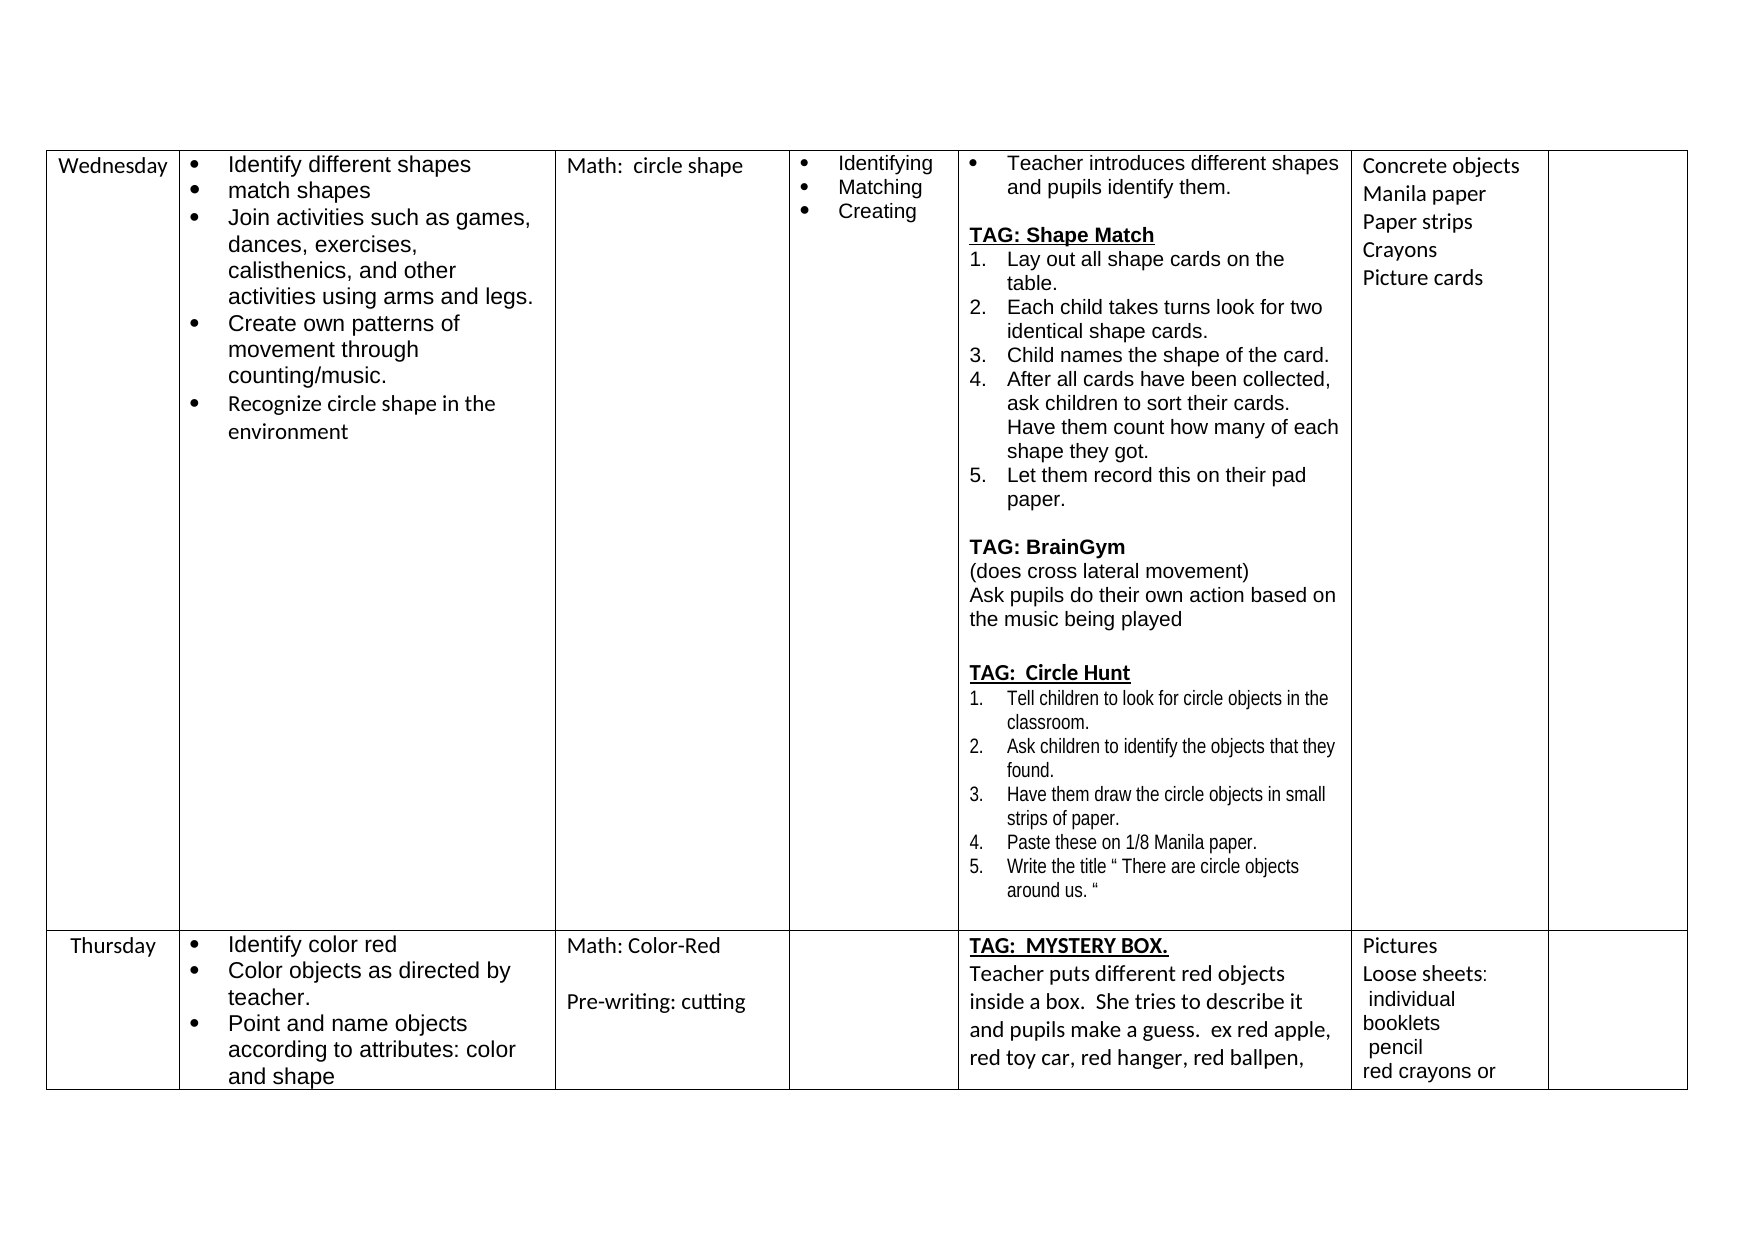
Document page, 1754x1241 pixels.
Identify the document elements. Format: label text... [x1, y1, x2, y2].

table_cell Math: circle shape [556, 151, 789, 930]
table_cell Concrete objects Manila paper Paper strips Crayons Picture cards [1352, 151, 1548, 930]
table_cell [1352, 931, 1548, 1089]
table_cell [1549, 151, 1687, 930]
table_cell Teacher introduces different shapes and pupils identify them. TAG: Shape Match Lay out all shape cards on the table. Each child takes turns look for two identical shape cards. Child names the shape of the card. After all cards have been collected, ask children to sort their cards. Have them count how many of each shape they got. Let them record this on their pad paper. TAG: BrainGym (does cross lateral movement) Ask pupils do their own action based on the music being played TAG: Circle Hunt Tell children to look for circle objects in the classroom. Ask children to identify the objects that they found. Have them draw the circle objects in small strips of paper. Paste these on 1/8 Manila paper. Write the title “ There are circle objects around us. “ [959, 151, 1351, 930]
table_cell [790, 931, 958, 1089]
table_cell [959, 931, 1351, 1089]
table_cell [556, 931, 789, 1089]
table_cell Identifying Matching Creating [790, 151, 958, 930]
table_cell [1549, 931, 1687, 1089]
table_cell Identify different shapes match shapes Join activities such as games, dances, exercises, calisthenics, and other activities using arms and legs. Create own patterns of movement through counting/music. Recognize circle shape in the environment [180, 151, 555, 930]
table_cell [180, 931, 555, 1089]
table_cell Thursday [47, 931, 179, 1089]
table_cell Wednesday [47, 151, 179, 930]
